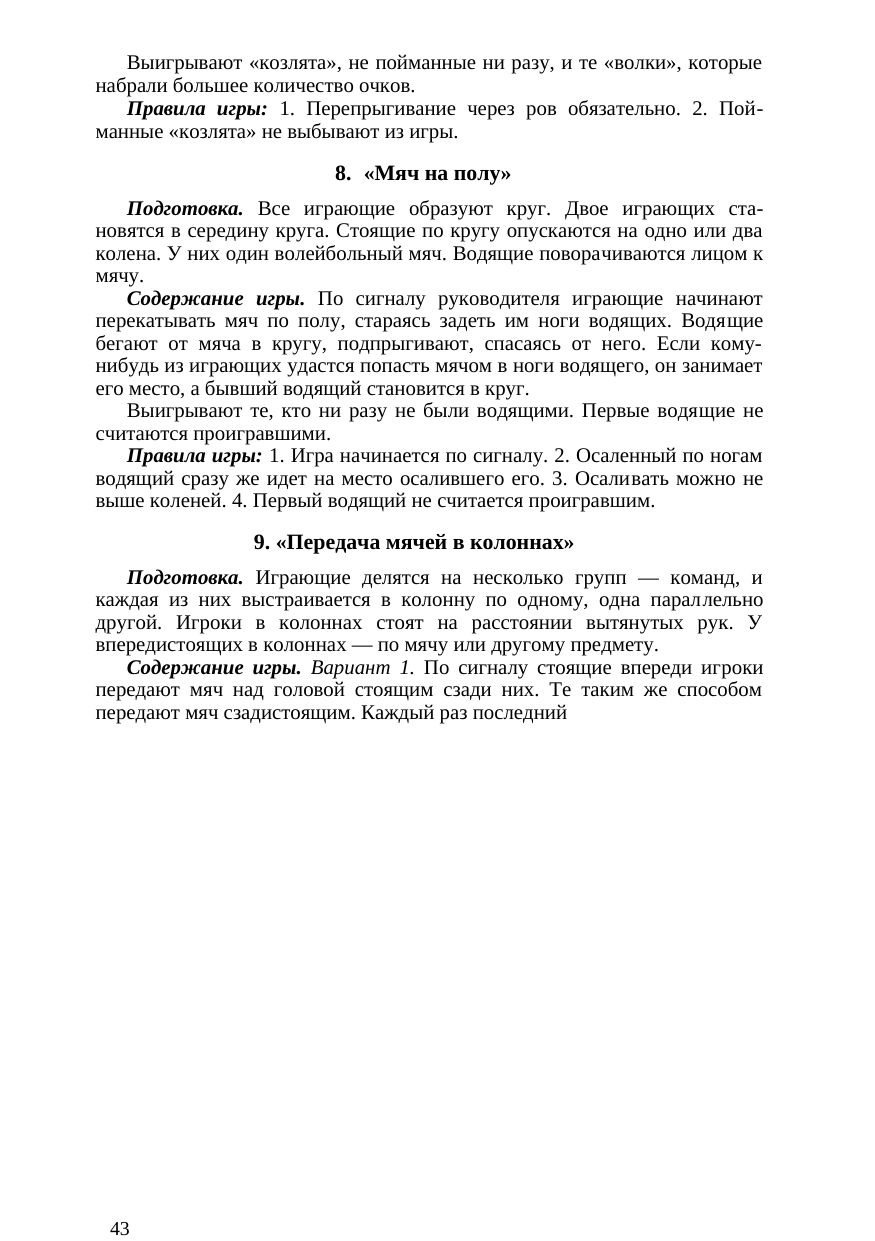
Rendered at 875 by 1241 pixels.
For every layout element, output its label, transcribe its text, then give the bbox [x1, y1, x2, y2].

text Содержание игры. Вариант 1. По сигналу стоящие впереди игроки передают мяч над головой стоящим сзади них. Те таким же способом передают мяч сзадистоящим. Каждый раз последнийигрок в колонне, получив мяч, бежит справа от колонны к руководителю, а затем становится первым в своей колонне. Команда того, кто принесет мяч раньше других, получает выигрышное очко. Затем также по сигналу начинают передавать мяч в колоннах. И так играют до тех пор, пока все участники не побывают в конце колонн и не доставят мяч руководителю. [95, 656, 763, 724]
text Правила игры: 1. Игра начинается по сигналу. 2. Осаленный по ногам водящий сразу же идет на место осалившего его. 3. Осаливать можно не выше коленей. 4. Первый водящий не считается проигравшим. [95, 445, 763, 512]
list «Мяч на полу» [335, 163, 765, 184]
text Подготовка. Все играющие образуют круг. Двое играющих становятся в середину круга. Стоящие по кругу опускаются на одно или два колена. У них один волейбольный мяч. Водящие поворачиваются лицом к мячу. [95, 197, 763, 287]
text Правила игры: 1. Перепрыгивание через ров обязательно. 2. Пойманные «козлята» не выбывают из игры. [95, 97, 763, 143]
text Выигрывают «козлята», не пойманные ни разу, и те «волки», которые набрали большее количество очков. [95, 51, 763, 97]
text Выигрывают те, кто ни разу не были водящими. Первые водящие не считаются проигравшими. [95, 400, 763, 445]
text Подготовка. Играющие делятся на несколько групп — команд, и каждая из них выстраивается в колонну по одному, одна параллельно другой. Игроки в колоннах стоят на расстоянии вытянутых рук. У впередистоящих в колоннах — по мячу или другому предмету. [95, 566, 763, 656]
text Содержание игры. По сигналу руководителя играющие начинают перекатывать мяч по полу, стараясь задеть им ноги водящих. Водящие бегают от мяча в кругу, подпрыгивают, спасаясь от него. Если кому-нибудь из играющих удастся попасть мячом в ноги водящего, он занимает его место, а бывший водящий становится в круг. [95, 287, 763, 400]
text 9. «Передача мячей в колоннах» [254, 532, 765, 553]
